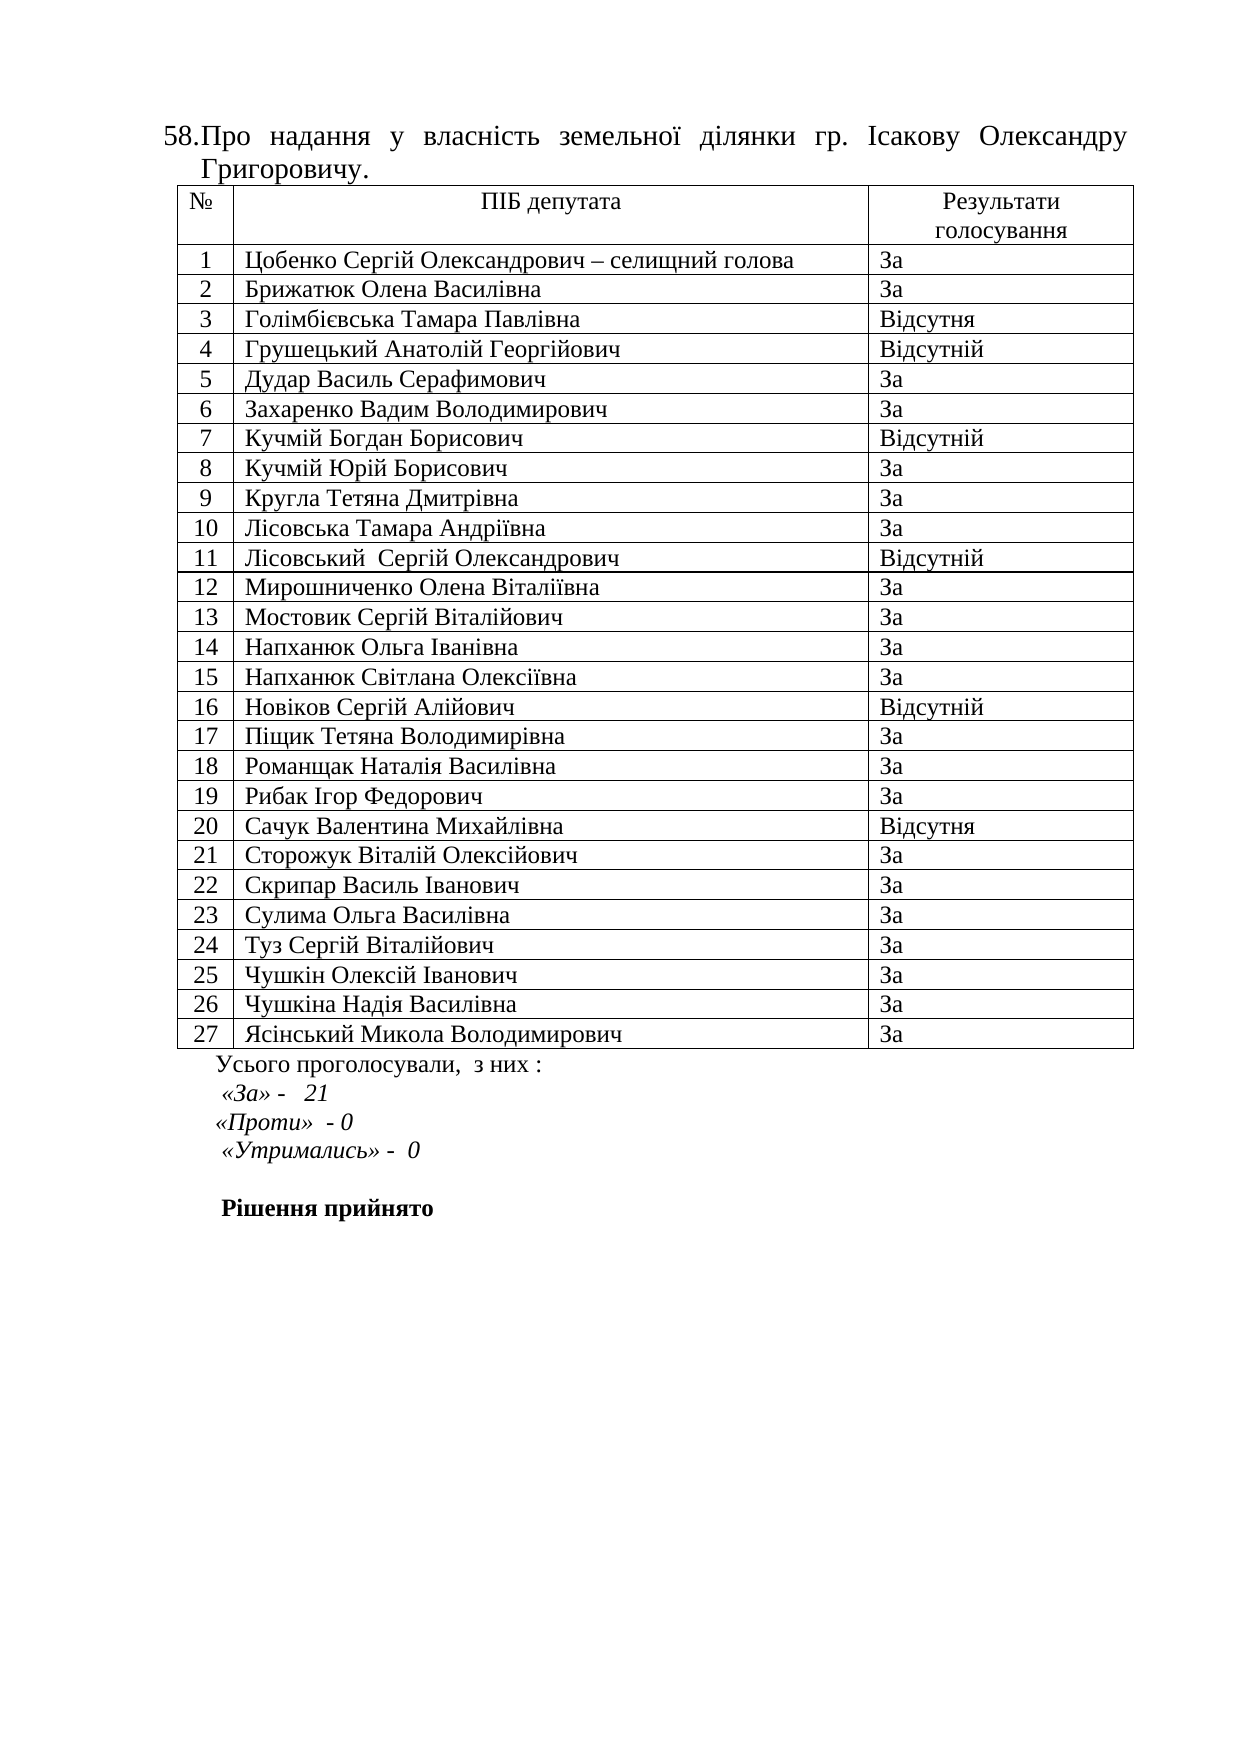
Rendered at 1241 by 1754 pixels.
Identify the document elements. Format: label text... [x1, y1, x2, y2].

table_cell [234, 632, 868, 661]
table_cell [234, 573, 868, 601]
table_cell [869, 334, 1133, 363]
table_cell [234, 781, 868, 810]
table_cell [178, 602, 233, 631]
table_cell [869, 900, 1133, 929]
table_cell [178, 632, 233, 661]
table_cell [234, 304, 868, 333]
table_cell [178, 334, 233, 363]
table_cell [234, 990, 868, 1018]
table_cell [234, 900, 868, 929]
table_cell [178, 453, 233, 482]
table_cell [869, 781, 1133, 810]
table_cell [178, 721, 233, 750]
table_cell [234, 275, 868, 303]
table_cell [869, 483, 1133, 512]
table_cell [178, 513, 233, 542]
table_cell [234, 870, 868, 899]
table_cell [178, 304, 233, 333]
list Рішення прийнято [215, 1193, 1152, 1222]
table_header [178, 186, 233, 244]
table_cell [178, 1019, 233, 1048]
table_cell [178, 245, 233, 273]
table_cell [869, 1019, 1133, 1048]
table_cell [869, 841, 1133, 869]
list «За» - 21 [215, 1078, 1152, 1107]
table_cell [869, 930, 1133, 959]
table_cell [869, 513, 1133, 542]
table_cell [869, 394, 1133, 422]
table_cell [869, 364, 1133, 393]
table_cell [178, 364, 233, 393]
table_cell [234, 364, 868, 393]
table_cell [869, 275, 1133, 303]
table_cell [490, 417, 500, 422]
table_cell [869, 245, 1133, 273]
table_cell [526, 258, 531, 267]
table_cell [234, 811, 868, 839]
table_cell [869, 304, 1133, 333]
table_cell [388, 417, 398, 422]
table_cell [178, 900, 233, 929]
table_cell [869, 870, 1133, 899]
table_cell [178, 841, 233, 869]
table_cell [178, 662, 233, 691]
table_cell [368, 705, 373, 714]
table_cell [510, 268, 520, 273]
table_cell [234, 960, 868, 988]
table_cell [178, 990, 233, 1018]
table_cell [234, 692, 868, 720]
list «Утримались» - 0 [215, 1135, 1152, 1164]
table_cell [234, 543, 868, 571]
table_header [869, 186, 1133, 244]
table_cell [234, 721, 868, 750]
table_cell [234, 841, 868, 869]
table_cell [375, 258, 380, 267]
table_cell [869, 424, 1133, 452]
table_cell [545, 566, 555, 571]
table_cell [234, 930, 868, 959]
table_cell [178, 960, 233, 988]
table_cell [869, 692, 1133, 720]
list Усього проголосували, з них : [215, 1049, 1152, 1078]
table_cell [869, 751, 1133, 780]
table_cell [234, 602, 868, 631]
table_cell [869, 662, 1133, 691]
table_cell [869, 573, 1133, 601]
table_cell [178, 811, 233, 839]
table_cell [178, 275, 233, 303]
list Про надання у власність земельної ділянки гр. Ісакову Олександру Григоровичу. [163, 118, 1128, 185]
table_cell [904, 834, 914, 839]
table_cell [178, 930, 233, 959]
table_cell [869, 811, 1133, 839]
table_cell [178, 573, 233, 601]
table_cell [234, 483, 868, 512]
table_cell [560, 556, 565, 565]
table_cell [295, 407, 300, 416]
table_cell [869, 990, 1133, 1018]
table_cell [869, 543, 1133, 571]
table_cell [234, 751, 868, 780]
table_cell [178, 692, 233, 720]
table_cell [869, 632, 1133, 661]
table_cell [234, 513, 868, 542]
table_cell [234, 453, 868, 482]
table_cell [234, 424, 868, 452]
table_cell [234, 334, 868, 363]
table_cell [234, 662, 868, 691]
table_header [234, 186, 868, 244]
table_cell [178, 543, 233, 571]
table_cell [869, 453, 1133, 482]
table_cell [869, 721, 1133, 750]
list «Проти» - 0 [215, 1107, 1152, 1135]
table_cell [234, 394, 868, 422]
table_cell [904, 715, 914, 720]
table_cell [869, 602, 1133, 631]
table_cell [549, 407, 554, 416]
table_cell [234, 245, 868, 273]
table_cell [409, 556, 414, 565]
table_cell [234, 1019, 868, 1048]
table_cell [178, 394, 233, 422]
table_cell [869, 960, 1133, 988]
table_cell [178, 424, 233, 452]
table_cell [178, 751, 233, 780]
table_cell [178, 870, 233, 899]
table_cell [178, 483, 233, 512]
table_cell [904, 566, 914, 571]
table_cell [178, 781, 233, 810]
